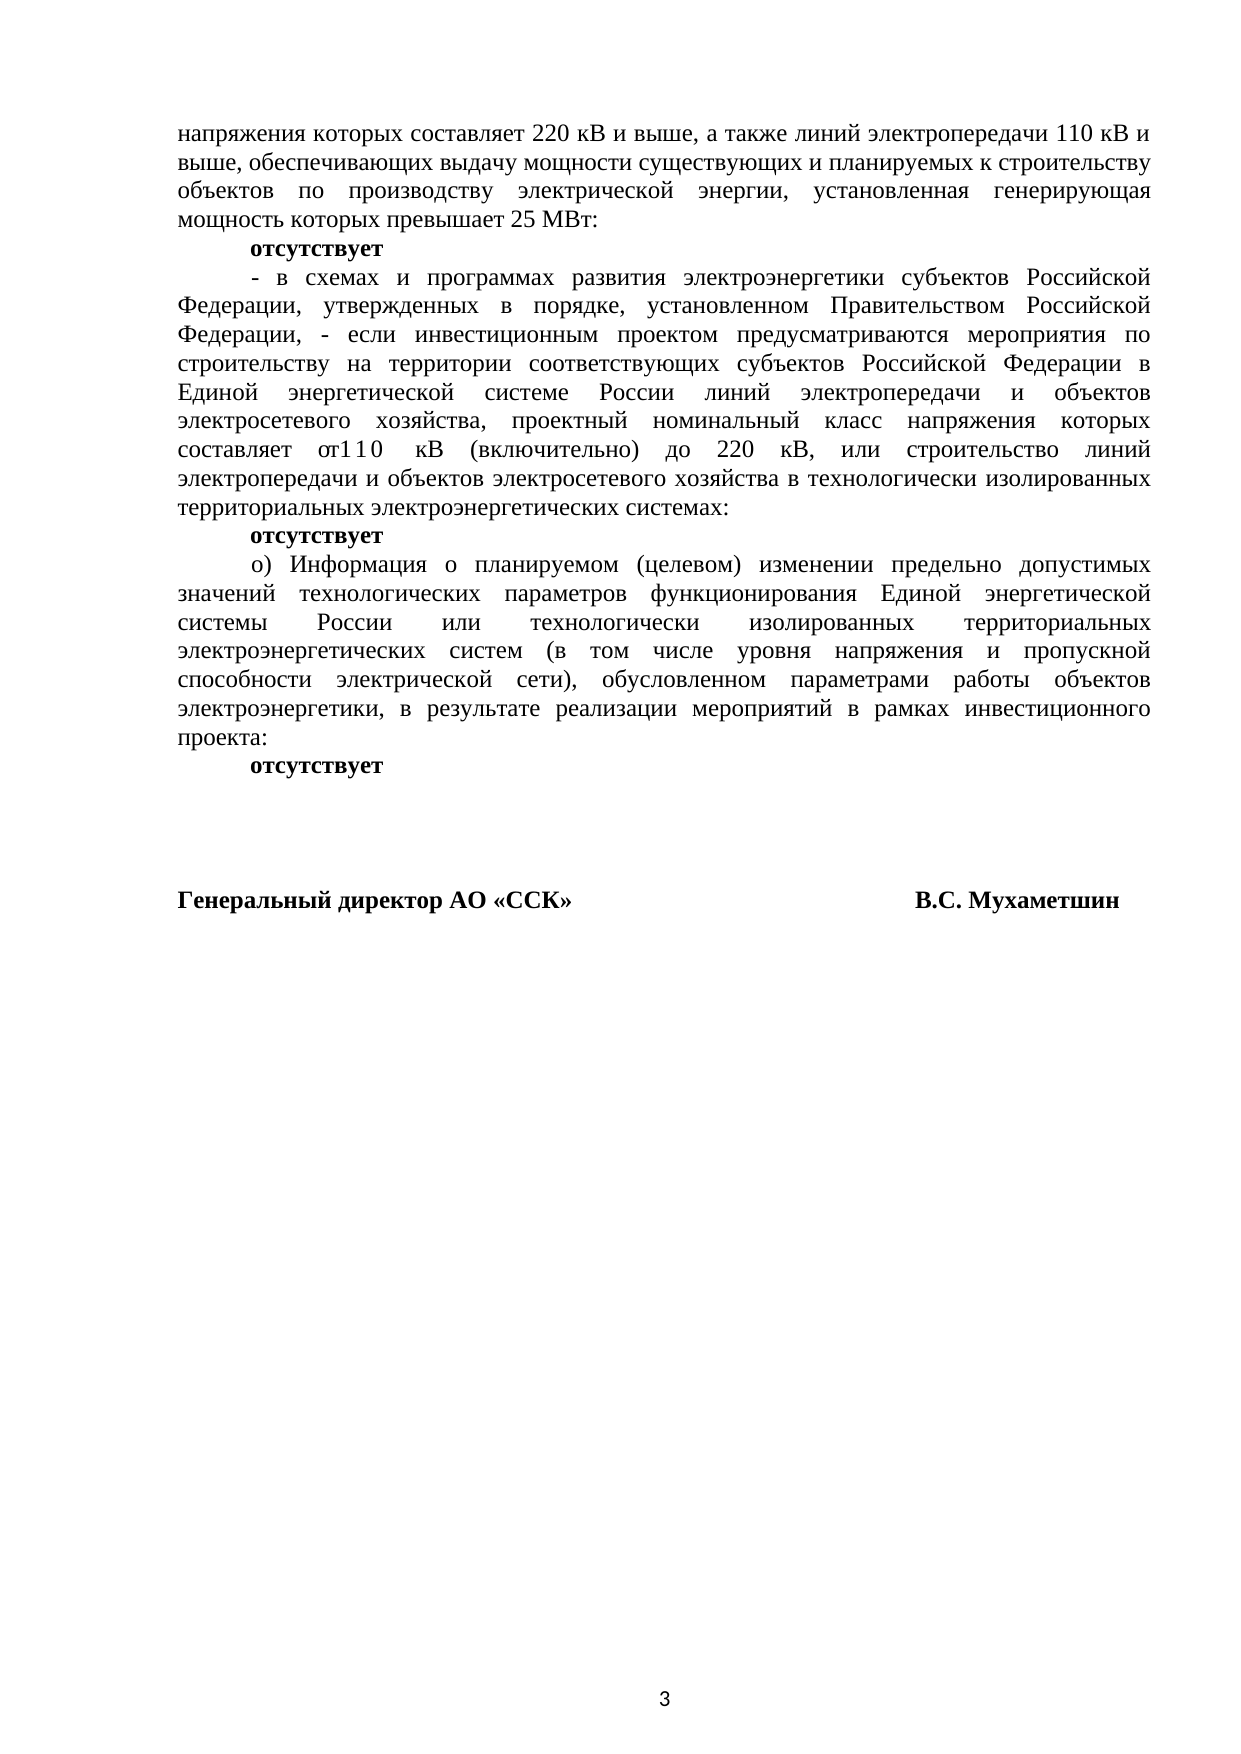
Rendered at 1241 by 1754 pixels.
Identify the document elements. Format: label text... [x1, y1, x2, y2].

text отсутствует [177, 521, 1152, 549]
text отсутствует [177, 751, 1152, 779]
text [177, 118, 1152, 233]
text - в схемах и программах развития электроэнергетики субъектов Российской Федерации, утвержденных в порядке, установленном Правительством Российской Федерации, - если инвестиционным проектом предусматриваются мероприятия по строительству на территории соответствующих субъектов Российской Федерации в Единой энергетической системе России линий электропередачи и объектов электросетевого хозяйства, проектный номинальный класс напряжения которых составляет от110 кВ (включительно) до 220 кВ, или строительство линий электропередачи и объектов электросетевого хозяйства в технологически изолированных территориальных электроэнергетических системах: [177, 262, 1152, 521]
text Генеральный директор АО «ССК» В.С. Мухаметшин [177, 885, 1152, 914]
text о) Информация о планируемом (целевом) изменении предельно допустимых значений технологических параметров функционирования Единой энергетической системы России или технологически изолированных территориальных электроэнергетических систем (в том числе уровня напряжения и пропускной способности электрической сети), обусловленном параметрами работы объектов электроэнергетики, в результате реализации мероприятий в рамках инвестиционного проекта: [177, 549, 1152, 751]
text отсутствует [177, 233, 1152, 262]
